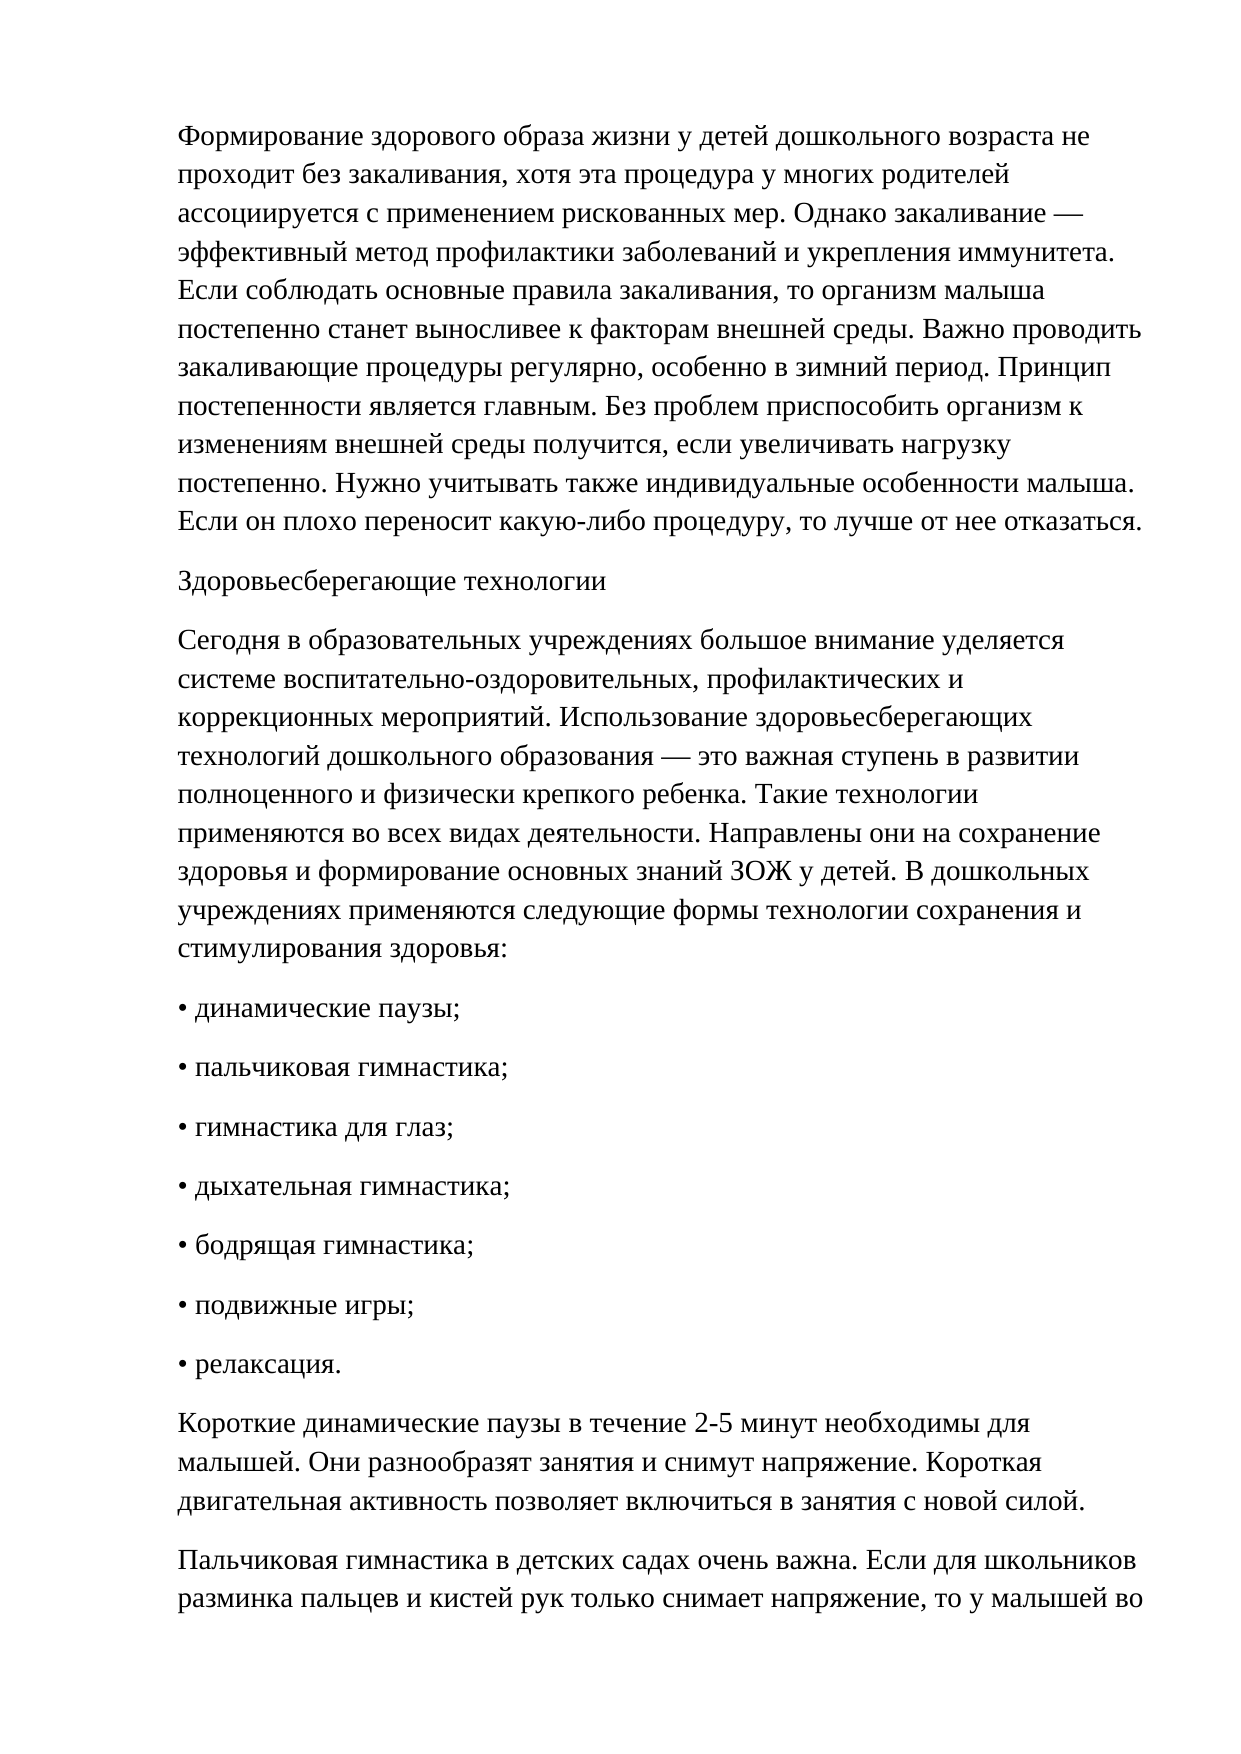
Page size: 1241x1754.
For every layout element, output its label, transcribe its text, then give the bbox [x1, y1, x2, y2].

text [177, 1542, 1152, 1614]
text Короткие динамические паузы в течение 2-5 минут необходимы для малышей. Они разнообразят занятия и снимут напряжение. Короткая двигательная активность позволяет включиться в занятия с новой силой. [177, 1406, 1152, 1516]
text • гимнастика для глаз; [177, 1109, 1152, 1142]
text Сегодня в образовательных учреждениях большое внимание уделяется системе воспитательно-оздоровительных, профилактических и коррекционных мероприятий. Использование здоровьесберегающих технологий дошкольного образования — это важная ступень в развитии полноценного и физически крепкого ребенка. Такие технологии применяются во всех видах деятельности. Направлены они на сохранение здоровья и формирование основных знаний ЗОЖ у детей. В дошкольных учреждениях применяются следующие формы технологии сохранения и стимулирования здоровья: [177, 622, 1152, 964]
text • пальчиковая гимнастика; [177, 1049, 1152, 1083]
text Формирование здорового образа жизни у детей дошкольного возраста не проходит без закаливания, хотя эта процедура у многих родителей ассоциируется с применением рискованных мер. Однако закаливание — эффективный метод профилактики заболеваний и укрепления иммунитета. Если соблюдать основные правила закаливания, то организм малыша постепенно станет выносливее к факторам внешней среды. Важно проводить закаливающие процедуры регулярно, особенно в зимний период. Принцип постепенности является главным. Без проблем приспособить организм к изменениям внешней среды получится, если увеличивать нагрузку постепенно. Нужно учитывать также индивидуальные особенности малыша. Если он плохо переносит какую-либо процедуру, то лучше от нее отказаться. [177, 118, 1152, 537]
text • подвижные игры; [177, 1287, 1152, 1320]
text • дыхательная гимнастика; [177, 1168, 1152, 1202]
text • динамические паузы; [177, 990, 1152, 1023]
text Здоровьесберегающие технологии [177, 563, 1152, 596]
text • релаксация. [177, 1346, 1152, 1380]
text • бодрящая гимнастика; [177, 1227, 1152, 1261]
